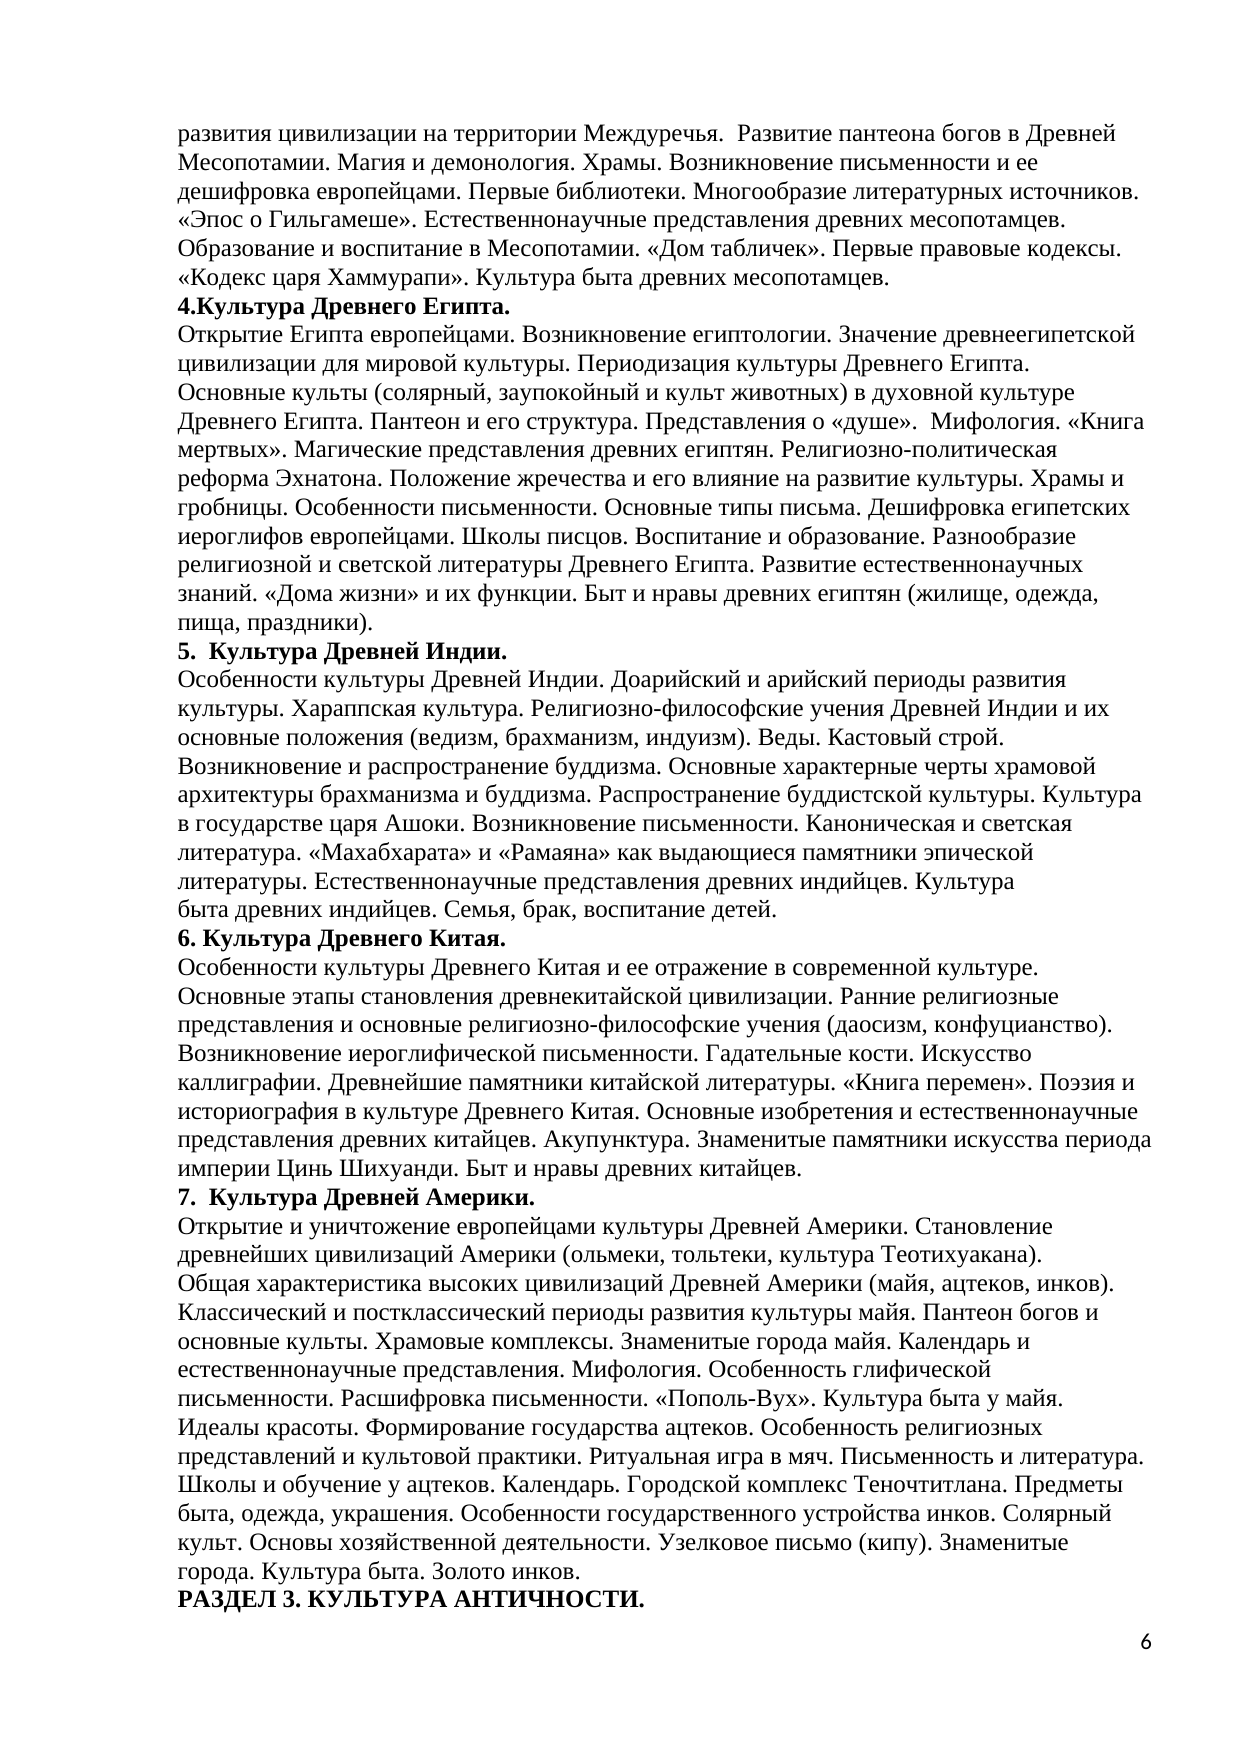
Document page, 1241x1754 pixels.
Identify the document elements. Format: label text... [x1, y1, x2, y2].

text 5. Культура Древней Индии. [177, 636, 1152, 664]
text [177, 923, 1152, 1613]
text Особенности культуры Древней Индии. Доарийский и арийский периоды развития культуры. Хараппская культура. Религиозно-философские учения Древней Индии и их основные положения (ведизм, брахманизм, индуизм). Веды. Кастовый строй. Возникновение и распространение буддизма. Основные характерные черты храмовой архитектуры брахманизма и буддизма. Распространение буддистской культуры. Культура в государстве царя Ашоки. Возникновение письменности. Каноническая и светская литература. «Махабхарата» и «Рамаяна» как выдающиеся памятники эпической литературы. Естественнонаучные представления древних индийцев. Культура [177, 664, 1152, 894]
list 4.Культура Древнего Египта. Открытие Египта европейцами. Возникновение египтологии. Значение древнеегипетской цивилизации для мировой культуры. Периодизация культуры Древнего Египта. Основные культы (солярный, заупокойный и культ животных) в духовной культуре Древнего Египта. Пантеон и его структура. Представления о «душе». Мифология. «Книга мертвых». Магические представления древних египтян. Религиозно-политическая реформа Эхнатона. Положение жречества и его влияние на развитие культуры. Храмы и гробницы. Особенности письменности. Основные типы письма. Дешифровка египетских иероглифов европейцами. Школы писцов. Воспитание и образование. Разнообразие религиозной и светской литературы Древнего Египта. Развитие естественнонаучных знаний. «Дома жизни» и их функции. Быт и нравы древних египтян (жилище, одежда, пища, праздники). [177, 291, 1152, 636]
text быта древних индийцев. Семья, брак, воспитание детей. [177, 894, 1152, 923]
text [177, 118, 1152, 291]
